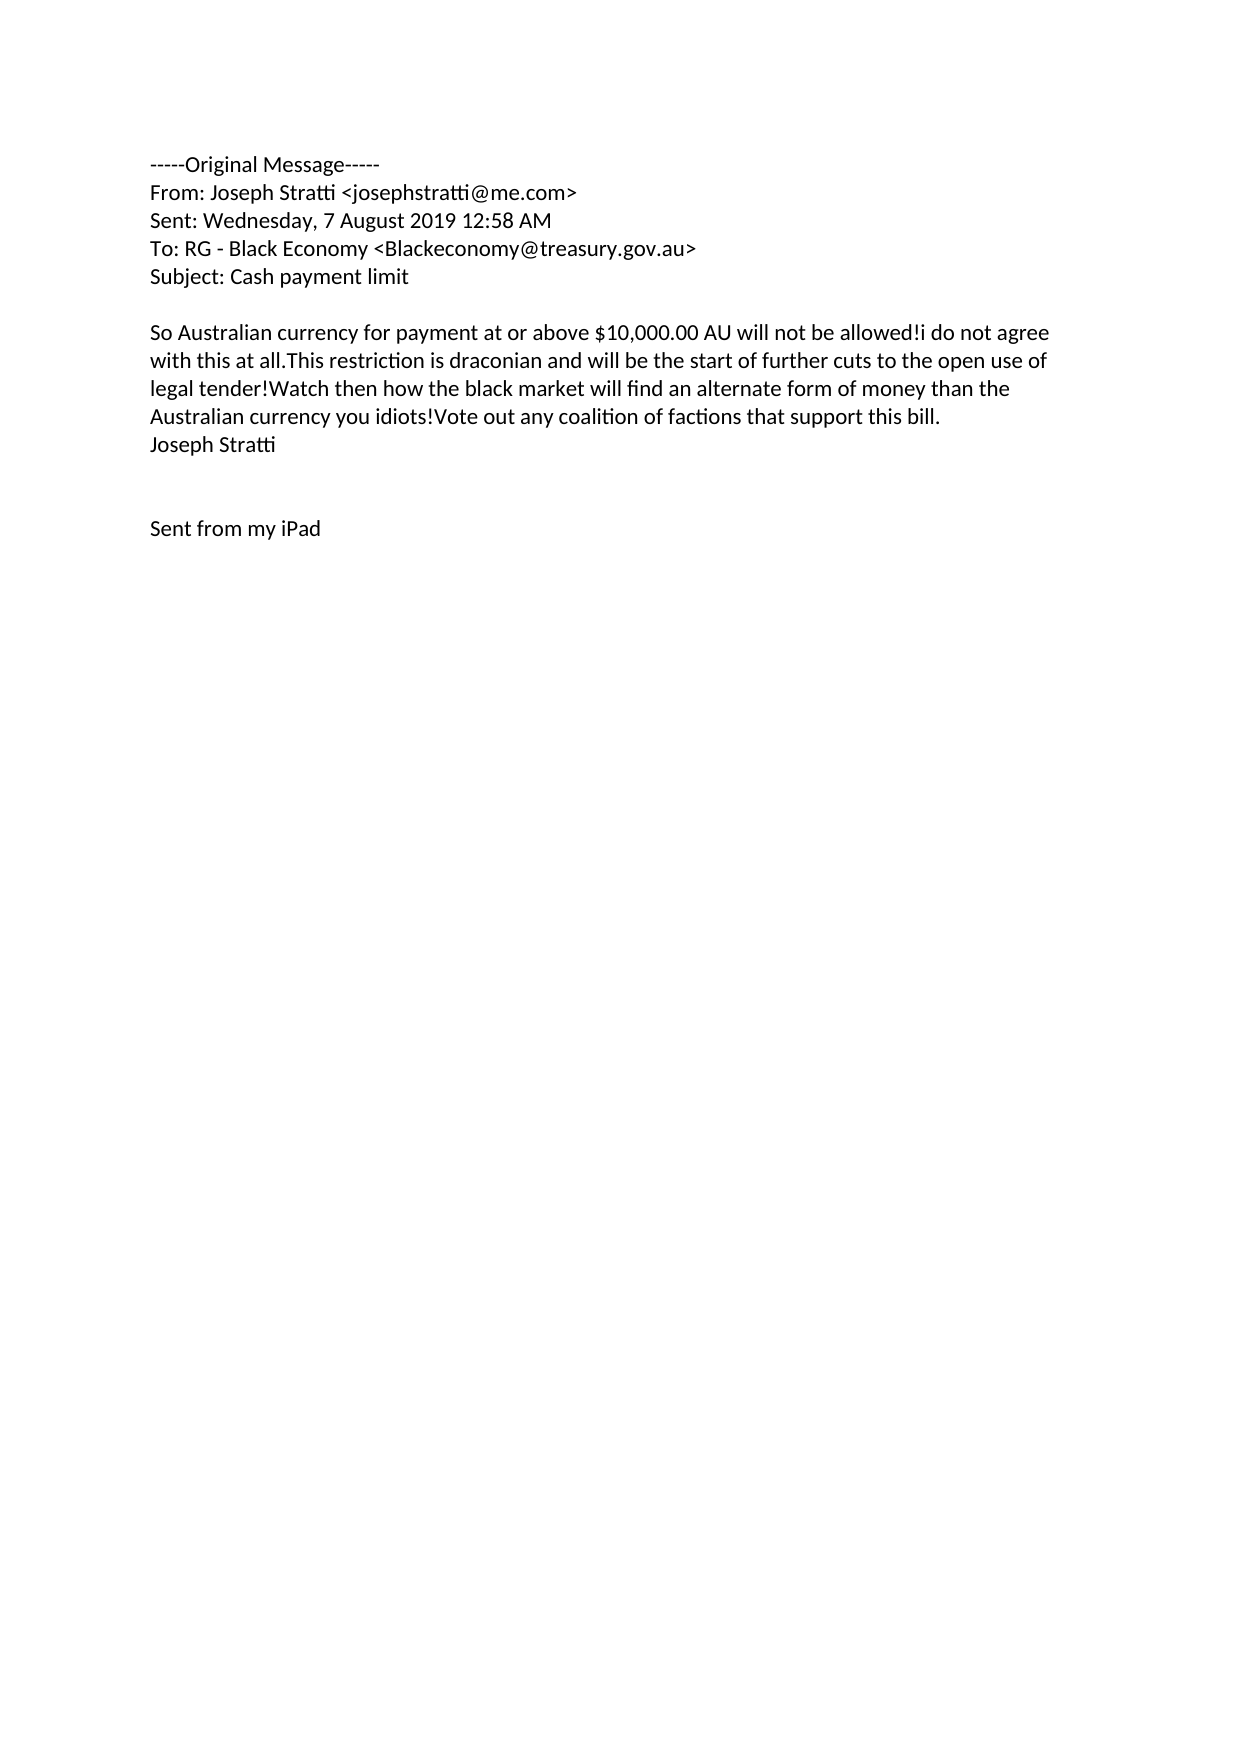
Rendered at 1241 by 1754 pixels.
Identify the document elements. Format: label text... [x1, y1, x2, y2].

text Joseph Stratti [150, 430, 1090, 458]
text So Australian currency for payment at or above $10,000.00 AU will not be allowed!i do not agree with this at all.This restriction is draconian and will be the start of further cuts to the open use of legal tender!Watch then how the black market will find an alternate form of money than the Australian currency you idiots!Vote out any coalition of factions that support this bill. [150, 318, 1090, 430]
text -----Original Message----- From: Joseph Stratti <josephstratti@me.com> Sent: Wednesday, 7 August 2019 12:58 AM To: RG - Black Economy <Blackeconomy@treasury.gov.au> Subject: Cash payment limit [150, 150, 1090, 290]
text Sent from my iPad [150, 514, 1090, 542]
